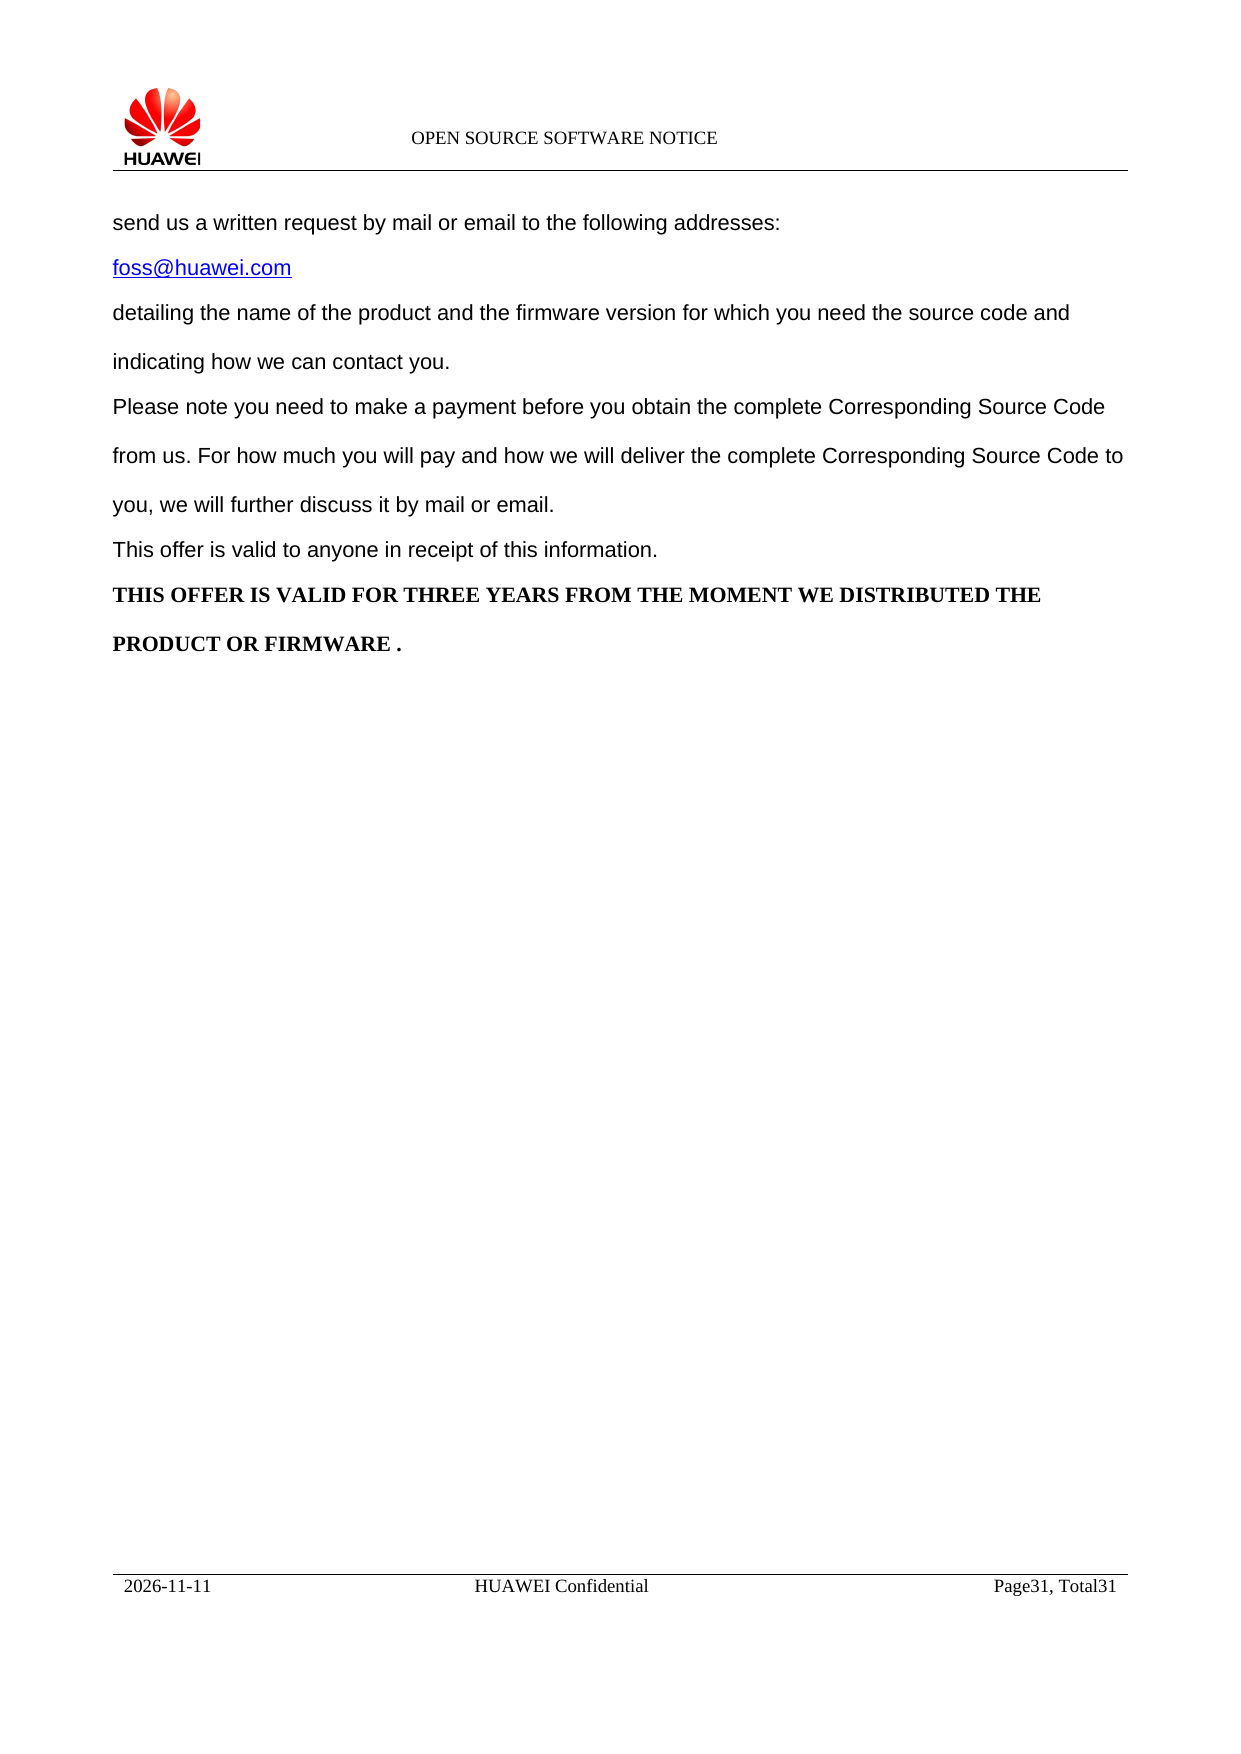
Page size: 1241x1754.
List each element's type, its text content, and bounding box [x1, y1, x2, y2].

text This offer is valid to anyone in receipt of this information. [112, 533, 1128, 566]
text foss@huawei.com [112, 251, 1128, 284]
text detailing the name of the product and the firmware version for which you need the source code and indicating how we can contact you. [112, 297, 1128, 378]
text This offer is valid for three years from the moment we distributed the product or firmware . [112, 578, 1128, 659]
text Please note you need to make a payment before you obtain the complete Corresponding Source Code from us. For how much you will pay and how we will deliver the complete Corresponding Source Code to you, we will further discuss it by mail or email. [112, 390, 1128, 520]
picture [124, 88, 201, 165]
